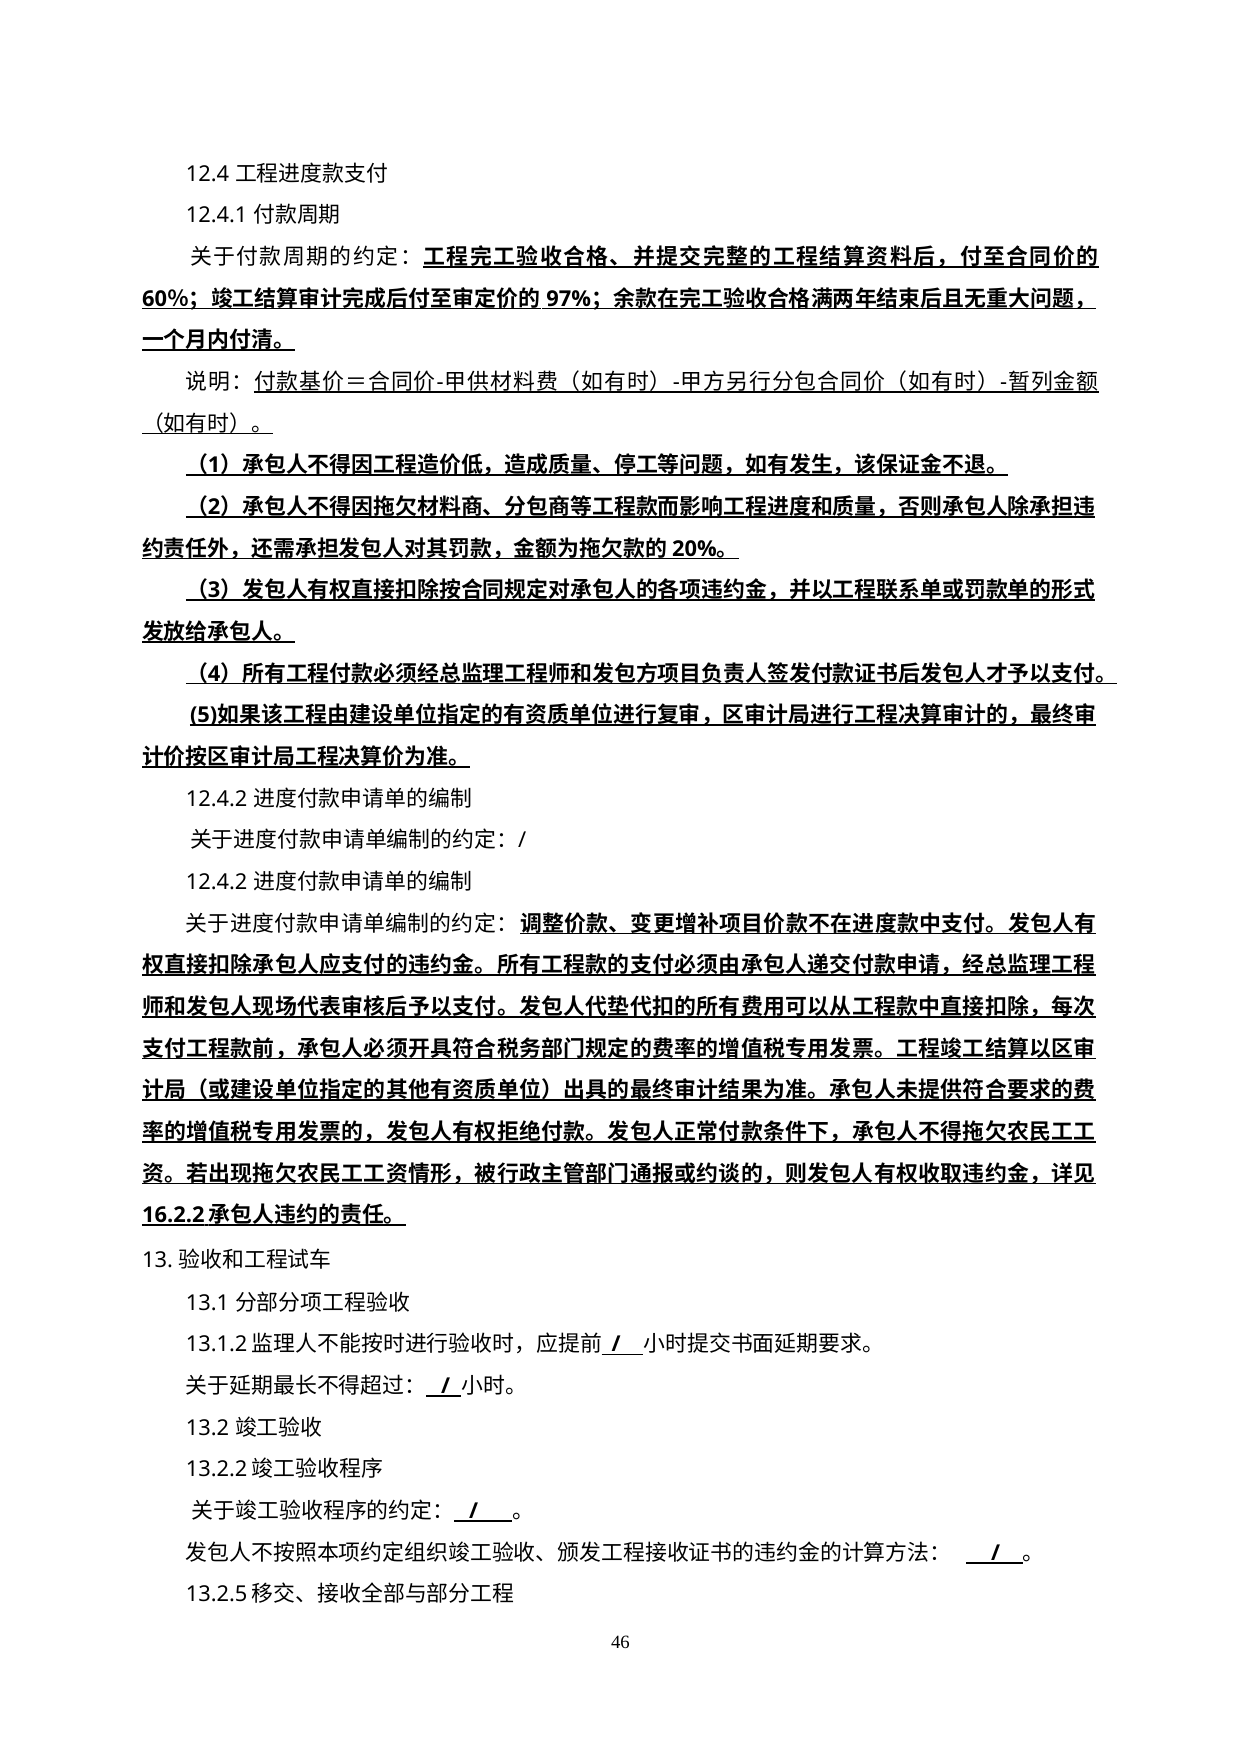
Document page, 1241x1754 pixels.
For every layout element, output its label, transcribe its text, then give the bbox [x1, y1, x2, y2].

text （2）承包人不得因拖欠材料商、分包商等工程款而影响工程进度和质量，否则承包人除承担违约责任外，还需承担发包人对其罚款，金额为拖欠款的 20%。 [142, 481, 1098, 564]
text 13.2.5移交、接收全部与部分工程 [142, 1568, 1098, 1610]
text 13.2.2竣工验收程序 [142, 1443, 1098, 1485]
text 12.4.2 进度付款申请单的编制 [142, 856, 1098, 898]
text 13.2 竣工验收 [142, 1402, 1098, 1443]
text 12.4 工程进度款支付 [142, 148, 1098, 189]
text 说明：付款基价＝合同价-甲供材料费（如有时）-甲方另行分包合同价（如有时）-暂列金额（如有时）。 [142, 356, 1098, 439]
text 发包人不按照本项约定组织竣工验收、颁发工程接收证书的违约金的计算方法： / 。 [142, 1527, 1098, 1568]
text （1）承包人不得因工程造价低，造成质量、停工等问题，如有发生，该保证金不退。 [142, 439, 1098, 481]
text 关于进度付款申请单编制的约定：调整价款、变更增补项目价款不在进度款中支付。发包人有权直接扣除承包人应支付的违约金。所有工程款的支付必须由承包人递交付款申请，经总监理工程师和发包人现场代表审核后予以支付。发包人代垫代扣的所有费用可以从工程款中直接扣除，每次支付工程款前，承包人必须开具符合税务部门规定的费率的增值税专用发票。工程竣工结算以区审计局（或建设单位指定的其他有资质单位）出具的最终审计结果为准。承包人未提供符合要求的费率的增值税专用发票的，发包人有权拒绝付款。发包人正常付款条件下，承包人不得拖欠农民工工资。若出现拖欠农民工工资情形，被行政主管部门通报或约谈的，则发包人有权收取违约金，详见16.2.2承包人违约的责任。 [142, 898, 1098, 1231]
text 12.4.1 付款周期 [142, 189, 1098, 231]
text 12.4.2 进度付款申请单的编制 [142, 773, 1098, 814]
text 13.1 分部分项工程验收 [142, 1277, 1098, 1318]
text (5)如果该工程由建设单位指定的有资质单位进行复审，区审计局进行工程决算审计的，最终审计价按区审计局工程决算价为准。 [142, 689, 1098, 773]
text 关于竣工验收程序的约定： / 。 [192, 1485, 1098, 1527]
text 关于付款周期的约定：工程完工验收合格、并提交完整的工程结算资料后，付至合同价的60％；竣工结算审计完成后付至审定价的97%；余款在完工验收合格满两年结束后且无重大问题，一个月内付清。 [142, 231, 1098, 356]
text 关于进度付款申请单编制的约定：/ [142, 814, 1098, 856]
text （4）所有工程付款必须经总监理工程师和发包方项目负责人签发付款证书后发包人才予以支付。 [142, 648, 1098, 689]
text （3）发包人有权直接扣除按合同规定对承包人的各项违约金，并以工程联系单或罚款单的形式发放给承包人。 [142, 564, 1098, 648]
text 13. 验收和工程试车 [142, 1231, 1098, 1277]
text 关于延期最长不得超过： / 小时。 [142, 1360, 1098, 1402]
text 13.1.2监理人不能按时进行验收时，应提前 / 小时提交书面延期要求。 [142, 1318, 1098, 1360]
